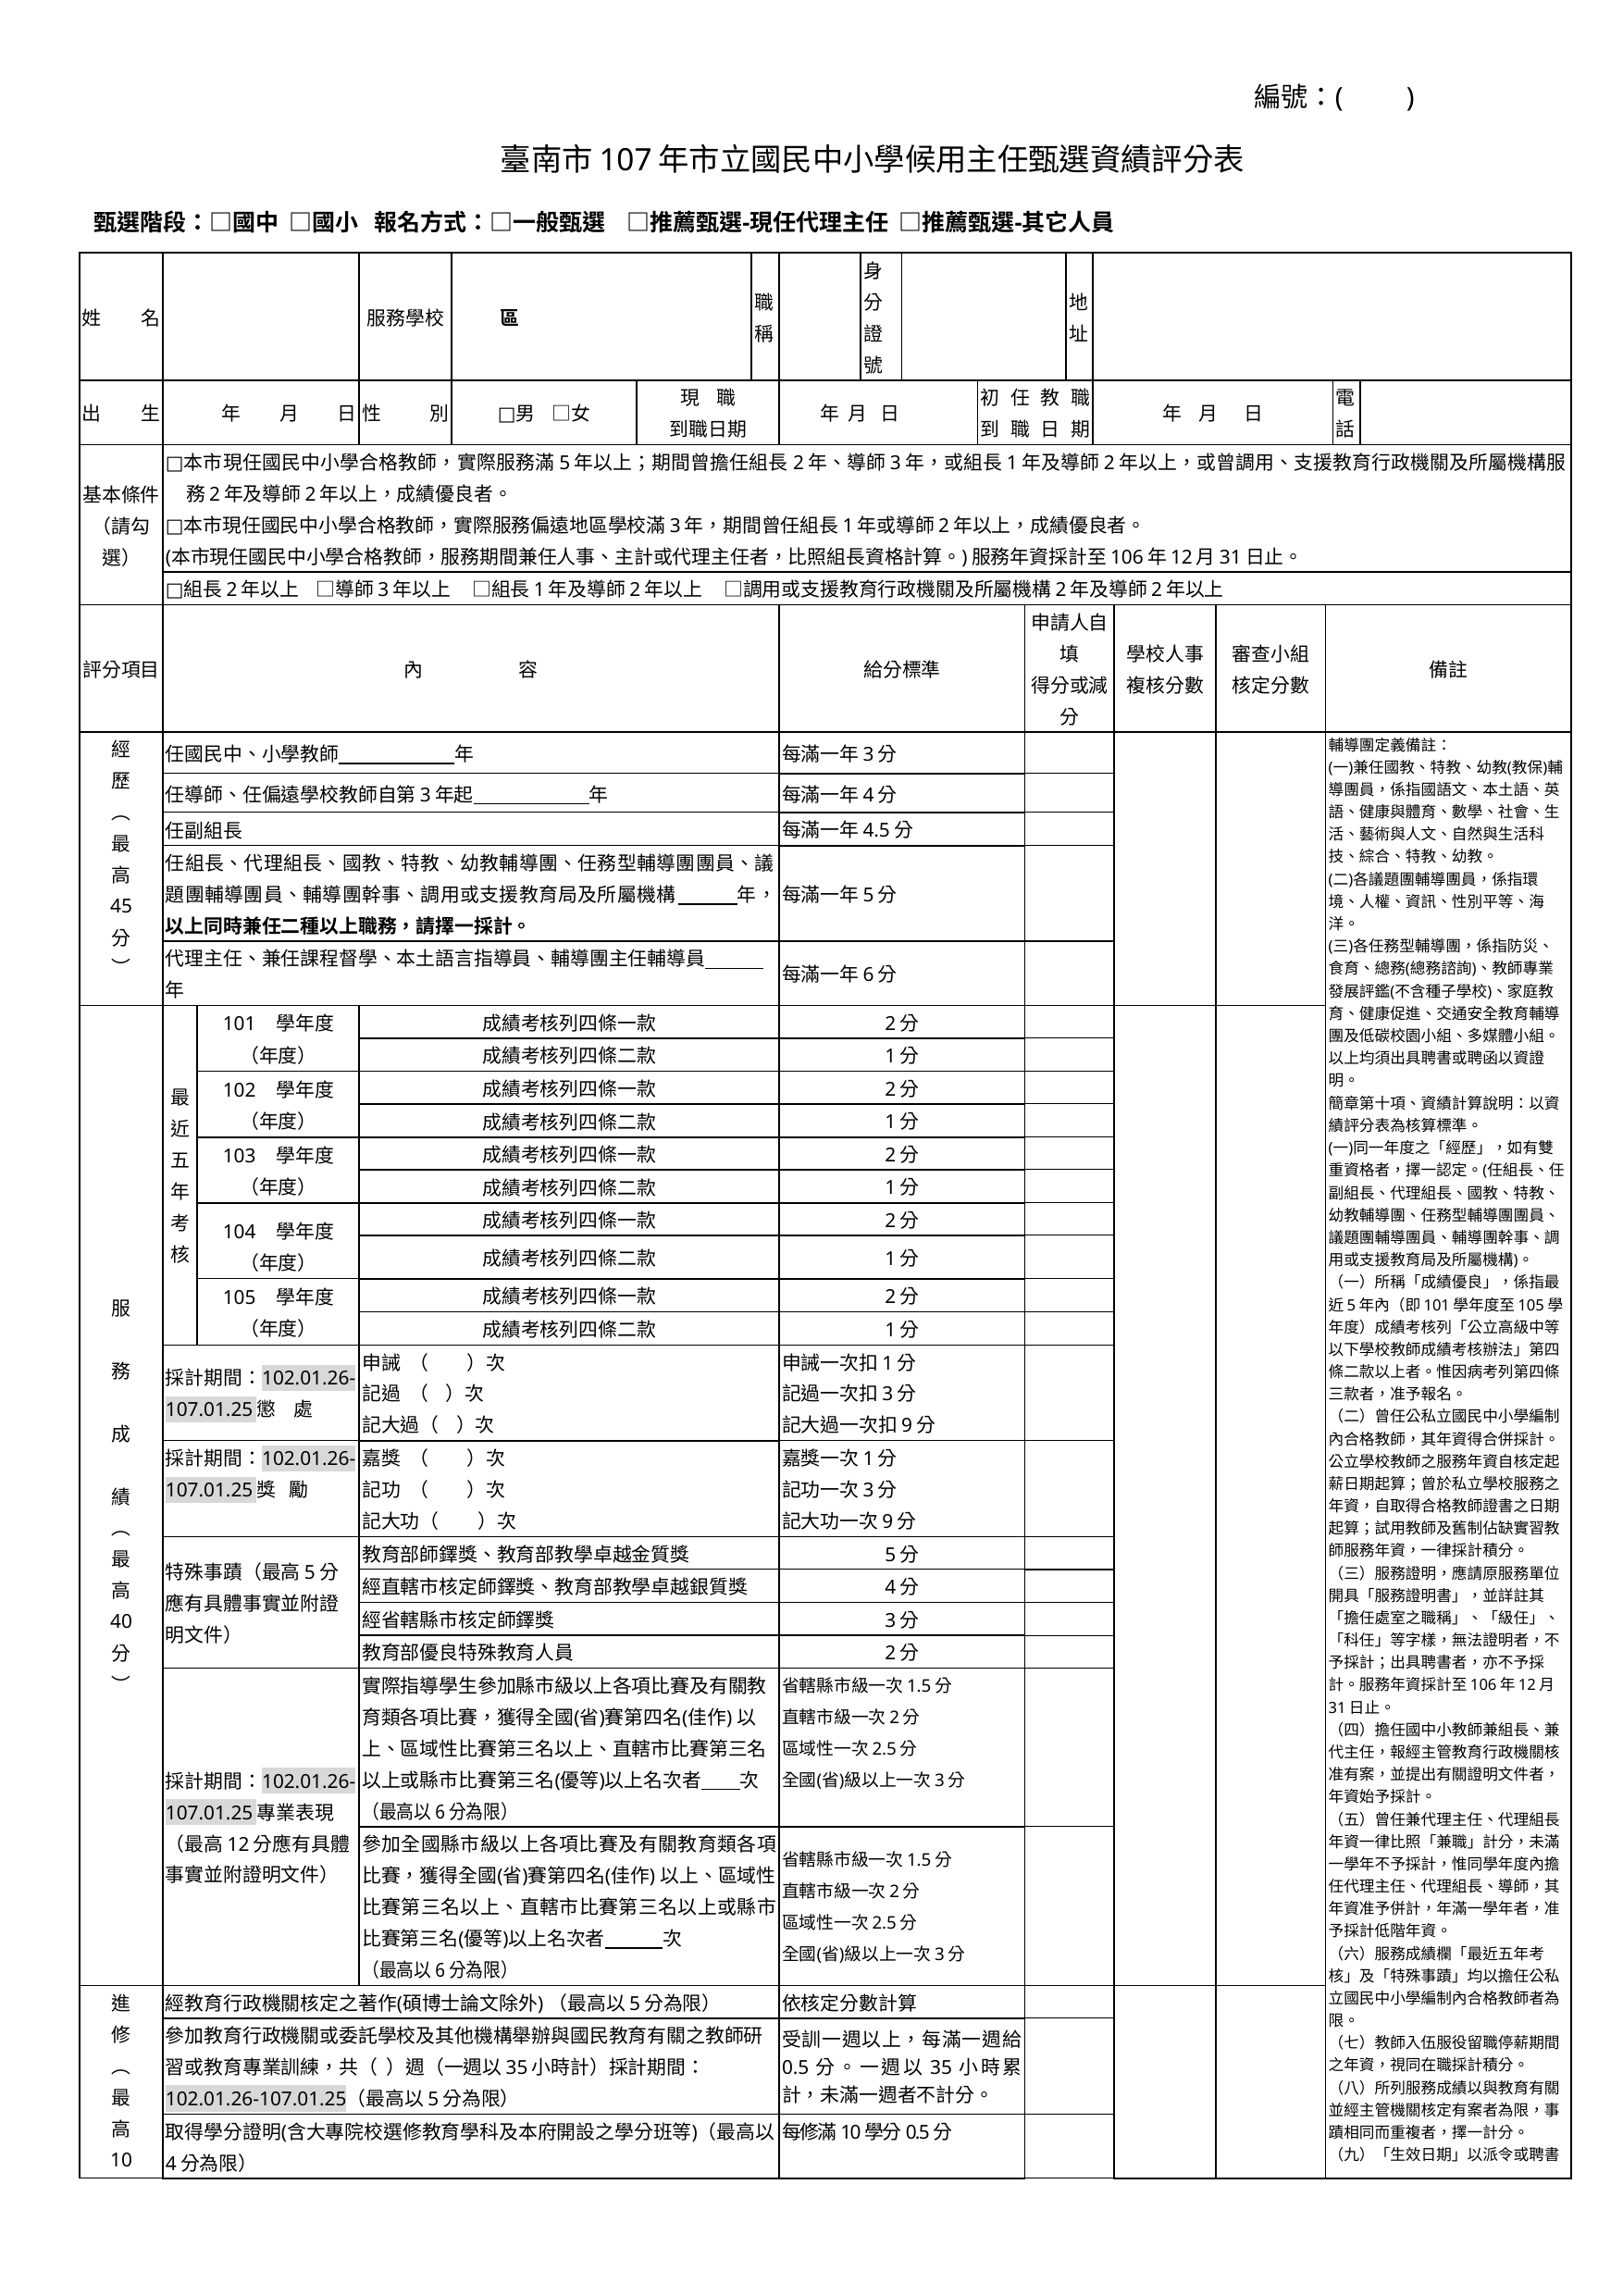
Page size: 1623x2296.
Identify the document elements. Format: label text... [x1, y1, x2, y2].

table_cell 經教育行政機關核定之著作(碩博士論文除外) （最高以5分為限） [164, 1986, 778, 2017]
table_cell 學校人事 複核分數 [1115, 605, 1215, 731]
table_cell 成績考核列四條一款 [360, 1204, 778, 1235]
table_header 服務學校 [360, 254, 451, 379]
table_cell [1025, 733, 1113, 773]
table_cell 成績考核列四條一款 [360, 1072, 778, 1103]
table_cell [1217, 733, 1325, 1005]
table_cell [1217, 1006, 1325, 1984]
table_cell [1025, 1104, 1113, 1136]
table_cell [1025, 1669, 1113, 1826]
table_cell 申請人自填 得分或減分 [1025, 605, 1113, 731]
table_cell 2分 [780, 1204, 1024, 1235]
table_cell 2分 [780, 1280, 1024, 1311]
table_cell 內 容 [164, 605, 778, 731]
table_cell 嘉獎一次1分 記功一次3分 記大功一次9分 [780, 1441, 1024, 1536]
table_cell 成績考核列四條二款 [360, 1039, 778, 1071]
table_cell [1025, 1827, 1113, 1984]
table_cell [1025, 813, 1113, 845]
table_cell [1025, 1038, 1113, 1071]
table_cell 性別 [360, 381, 451, 444]
table_cell 3分 [780, 1603, 1024, 1634]
table_cell 成績考核列四條一款 [360, 1280, 778, 1311]
table_cell 教育部師鐸獎、教育部教學卓越金質獎 [360, 1537, 778, 1569]
table_cell 省轄縣市級一次1.5分 直轄市級一次2分 區域性一次2.5分 全國(省)級以上一次3分 [780, 1828, 1024, 1984]
text 臺南市107年市立國民中小學候用主任甄選資績評分表 [93, 126, 1623, 189]
table_cell [1217, 1986, 1325, 2178]
table_cell 成績考核列四條二款 [360, 1312, 778, 1344]
table_cell [1025, 1072, 1113, 1103]
table_cell 1分 [780, 1312, 1024, 1344]
table_cell 經省轄縣市核定師鐸獎 [360, 1603, 778, 1634]
table_cell 105 學年度 （年度） [198, 1279, 358, 1344]
table_cell 成績考核列四條一款 [360, 1138, 778, 1169]
table_cell 經 歷 ︵ 最 高 45 分 ︶ [81, 733, 162, 1005]
table_cell [1025, 1170, 1113, 1202]
table_cell [1025, 1235, 1113, 1278]
table_cell 經直轄市核定師鐸獎、教育部教學卓越銀質獎 [360, 1570, 778, 1602]
table_cell 出生 [81, 381, 162, 444]
table_cell [1025, 1537, 1113, 1569]
table_cell [1025, 1346, 1113, 1440]
table_cell 採計期間：102.01.26-107.01.25專業表現（最高12分應有具體事實並附證明文件） [164, 1669, 358, 1984]
table_cell [1115, 1986, 1215, 2178]
table_cell 受訓一週以上，每滿一週給0.5分。一週以35小時累計，未滿一週者不計分。 [780, 2019, 1024, 2113]
table_cell 成績考核列四條二款 [360, 1171, 778, 1202]
table_cell [1025, 1603, 1113, 1634]
table_cell [1025, 774, 1113, 812]
table_cell 備註 [1326, 605, 1570, 731]
table_cell [1361, 381, 1570, 444]
table_cell 1分 [780, 1236, 1024, 1278]
table_cell [1025, 942, 1113, 1005]
table_cell 年 月 日 [164, 381, 358, 444]
table_cell [1025, 2018, 1113, 2113]
table_cell 2分 [780, 1636, 1024, 1668]
table_cell 2分 [780, 1006, 1024, 1037]
table_header [902, 254, 1065, 379]
table_cell 服 務 成 績 ︵ 最 高 40 分 ︶ [81, 1006, 162, 1984]
table_cell [1025, 1986, 1113, 2017]
table_cell 年 月 日 [1094, 381, 1332, 444]
table_cell 採計期間：102.01.26-107.01.25獎 勵 [164, 1441, 358, 1536]
table_cell [1025, 2115, 1113, 2178]
table_cell [1025, 1279, 1113, 1311]
table_cell 每滿一年4.5分 [780, 813, 1024, 845]
table_cell 1分 [780, 1105, 1024, 1136]
table_cell 最近五年考核 [164, 1006, 196, 1344]
table_cell 取得學分證明(含大專院校選修教育學科及本府開設之學分班等)（最高以4分為限） [164, 2115, 778, 2178]
table_cell 實際指導學生參加縣市級以上各項比賽及有關教育類各項比賽，獲得全國(省)賽第四名(佳作) 以上、區域性比賽第三名以上、直轄市比賽第三名以上或縣市比賽第三名(優等)以上名次者 次（最高以6分為限） [360, 1669, 778, 1826]
table_cell 103 學年度 （年度） [198, 1138, 358, 1202]
table_cell 5分 [780, 1537, 1024, 1569]
table_cell 102 學年度 （年度） [198, 1072, 358, 1136]
table_header [780, 254, 860, 379]
table_cell □男 □女 [452, 381, 636, 444]
table_header 姓名 [81, 254, 162, 379]
table_cell 1分 [780, 1171, 1024, 1202]
table_cell 省轄縣市級一次1.5分 直轄市級一次2分 區域性一次2.5分 全國(省)級以上一次3分 [780, 1669, 1024, 1826]
table_cell 2分 [780, 1138, 1024, 1169]
table_cell 1分 [780, 1039, 1024, 1071]
table_cell [1025, 1441, 1113, 1536]
table_header 區 [452, 254, 750, 379]
table_cell 評分項目 [81, 605, 162, 731]
table_cell 初任教職 到職日期 [978, 381, 1092, 444]
table_cell [1025, 1570, 1113, 1602]
table_cell 電話 [1333, 381, 1359, 444]
table_cell 現 職 到職日期 [638, 381, 778, 444]
table_cell 給分標準 [780, 605, 1024, 731]
table_cell 採計期間：102.01.26-107.01.25懲 處 [164, 1346, 358, 1440]
table_cell 任副組長 [164, 813, 778, 845]
table_cell □本市現任國民中小學合格教師，實際服務滿5年以上；期間曾擔任組長2年、導師3年，或組長1年及導師2年以上，或曾調用、支援教育行政機關及所屬機構服務2年及導師2年以上，成績優良者。 □本市現任國民中小學合格教師，實際服務偏遠地區學校滿3年，期間曾任組長1年或導師2年以上，成績優良者。 (本市現任國民中小學合格教師，服務期間兼任人事、主計或代理主任者，比照組長資格計算。) 服務年資採計至106年12月31日止。 [164, 445, 1570, 571]
table_cell 年 月 日 [780, 381, 977, 444]
table_header 身分 證 號 [861, 254, 901, 379]
table_cell 成績考核列四條二款 [360, 1105, 778, 1136]
table_cell 任國民中、小學教師 年 [164, 733, 778, 773]
table_cell 每滿一年5分 [780, 847, 1024, 940]
table_cell 參加教育行政機關或委託學校及其他機構舉辦與國民教育有關之教師研習或教育專業訓練，共（ ）週（一週以35小時計）採計期間：102.01.26-107.01.25（最高以5分為限） [164, 2019, 778, 2113]
table_cell 教育部優良特殊教育人員 [360, 1636, 778, 1668]
table_header 職稱 [752, 254, 778, 379]
table_cell 104 學年度 （年度） [198, 1204, 358, 1278]
text 甄選階段：□國中 □國小 報名方式：□一般甄選 □推薦甄選-現任代理主任 □推薦甄選-其它人員 [93, 189, 1623, 252]
table_cell 依核定分數計算 [780, 1986, 1024, 2017]
table_cell [1025, 1312, 1113, 1344]
table_cell 進 修 ︵ 最 高 10 分 ︶ [81, 1986, 162, 2178]
table_cell 每滿一年6分 [780, 942, 1024, 1005]
table_cell 基本條件 （請勾選） [81, 445, 162, 604]
table_header [164, 254, 358, 379]
table_cell 參加全國縣市級以上各項比賽及有關教育類各項比賽，獲得全國(省)賽第四名(佳作) 以上、區域性比賽第三名以上、直轄市比賽第三名以上或縣市比賽第三名(優等)以上名次者 次 （最高以6分為限） [360, 1828, 778, 1984]
table_cell [1025, 1137, 1113, 1169]
table_cell [1025, 1203, 1113, 1235]
table_cell 特殊事蹟（最高5分應有具體事實並附證明文件） [164, 1537, 358, 1668]
table_cell [1025, 1006, 1113, 1037]
table_cell 申誡一次扣1分 記過一次扣3分 記大過一次扣9分 [780, 1346, 1024, 1440]
text 編號：( ) [93, 63, 1535, 126]
table_cell 每滿一年4分 [780, 775, 1024, 812]
table_cell 任組長、代理組長、國教、特教、幼教輔導團、任務型輔導團團員、議題團輔導團員、輔導團幹事、調用或支援教育局及所屬機構 年，以上同時兼任二種以上職務，請擇一採計。 [164, 846, 778, 940]
table_cell □組長2年以上 □導師3年以上 □組長1年及導師2年以上 □調用或支援教育行政機關及所屬機構2年及導師2年以上 [164, 573, 1570, 604]
table_cell 4分 [780, 1570, 1024, 1602]
table_cell 申誡 （ ）次 記過 （ ）次 記大過（ ）次 [360, 1346, 778, 1440]
table_cell 成績考核列四條一款 [360, 1006, 778, 1037]
table_cell [1025, 1636, 1113, 1668]
table_cell 成績考核列四條二款 [360, 1236, 778, 1278]
table_cell [1115, 1006, 1215, 1984]
table_cell 審查小組 核定分數 [1217, 605, 1325, 731]
table_cell [1115, 733, 1215, 1005]
table_cell 2分 [780, 1072, 1024, 1103]
table_header [1094, 254, 1570, 379]
table_cell 每修滿10學分0.5分 [780, 2115, 1024, 2178]
table_header 地 址 [1067, 254, 1092, 379]
table_cell 代理主任、兼任課程督學、本土語言指導員、輔導團主任輔導員 年 [164, 942, 778, 1005]
table_cell 每滿一年3分 [780, 733, 1024, 773]
table_cell 任導師、任偏遠學校教師自第3年起 年 [164, 774, 778, 812]
table_cell [1025, 846, 1113, 940]
table_cell 輔導團定義備註： (一)兼任國教、特教、幼教(教保)輔導團員，係指國語文、本土語、英語、健康與體育、數學、社會、生活、藝術與人文、自然與生活科技、綜合、特教、幼教。 (二)各議題團輔導團員，係指環境、人權、資訊、性別平等、海洋。 (三)各任務型輔導團，係指防災、食育、總務(總務諮詢)、教師專業發展評鑑(不含種子學校)、家庭教育、健康促進、交通安全教育輔導團及低碳校園小組、多媒體小組。以上均須出具聘書或聘函以資證明。 簡章第十項、資績計算說明：以資績評分表為核算標準。 (一)同一年度之「經歷」，如有雙重資格者，擇一認定。(任組長、任副組長、代理組長、國教、特教、幼教輔導團、任務型輔導團團員、議題團輔導團員、輔導團幹事、調用或支援教育局及所屬機構)。 （一）所稱「成績優良」，係指最近5年內（即101學年度至105學年度）成績考核列「公立高級中等以下學校教師成績考核辦法」第四條二款以上者。惟因病考列第四條三款者，准予報名。 （二）曾任公私立國民中小學編制內合格教師，其年資得合併採計。公立學校教師之服務年資自核定起薪日期起算；曾於私立學校服務之年資，自取得合格教師證書之日期起算；試用教師及舊制佔缺實習教師服務年資，一律採計積分。 （三）服務證明，應請原服務單位開具「服務證明書」，並詳註其「擔任處室之職稱」、「級任」、「科任」等字樣，無法證明者，不予採計；出具聘書者，亦不予採計。服務年資採計至106年12月31日止。 （四）擔任國中小教師兼組長、兼代主任，報經主管教育行政機關核准有案，並提出有關證明文件者，年資始予採計。 （五）曾任兼代理主任、代理組長年資一律比照「兼職」計分，未滿一學年不予採計，惟同學年度內擔任代理主任、代理組長、導師，其年資准予併計，年滿一學年者，准予採計低階年資。 （六）服務成績欄「最近五年考核」及「特殊事蹟」均以擔任公私立國民中小學編制內合格教師者為限。 （七）教師入伍服役留職停薪期間之年資，視同在職採計積分。 （八）所列服務成績以與教育有關並經主管機關核定有案者為限，事蹟相同而重複者，擇一計分。 （九）「生效日期」以派令或聘書日期為準。 （十）經歷欄之年資擇一採計。（同時兼任二種以上職務擇一採計） （十一）進修學分採計以在教育部同意開設教育學分之學校，所修習之教育學分，及由臺南市政府（含原臺南縣政府）開設之學分班(如長榮管理學院英語學分班、真理大學英語學分班、南瀛社區學院、縣政大學、南瀛社區大學等)，同意列入計分，外縣市開設之社區大學學分班，一律不予計分。 （十二）政府核准之民間團體或一般大學等單位辦理之研習，如無主管教育行政機關核准文號，均不採計，惟提出證明文件者，不在此限。 [1326, 733, 1570, 2178]
table_cell 嘉獎 （ ）次 記功 （ ）次 記大功（ ）次 [360, 1442, 778, 1536]
table_cell 101 學年度 （年度） [198, 1006, 358, 1071]
